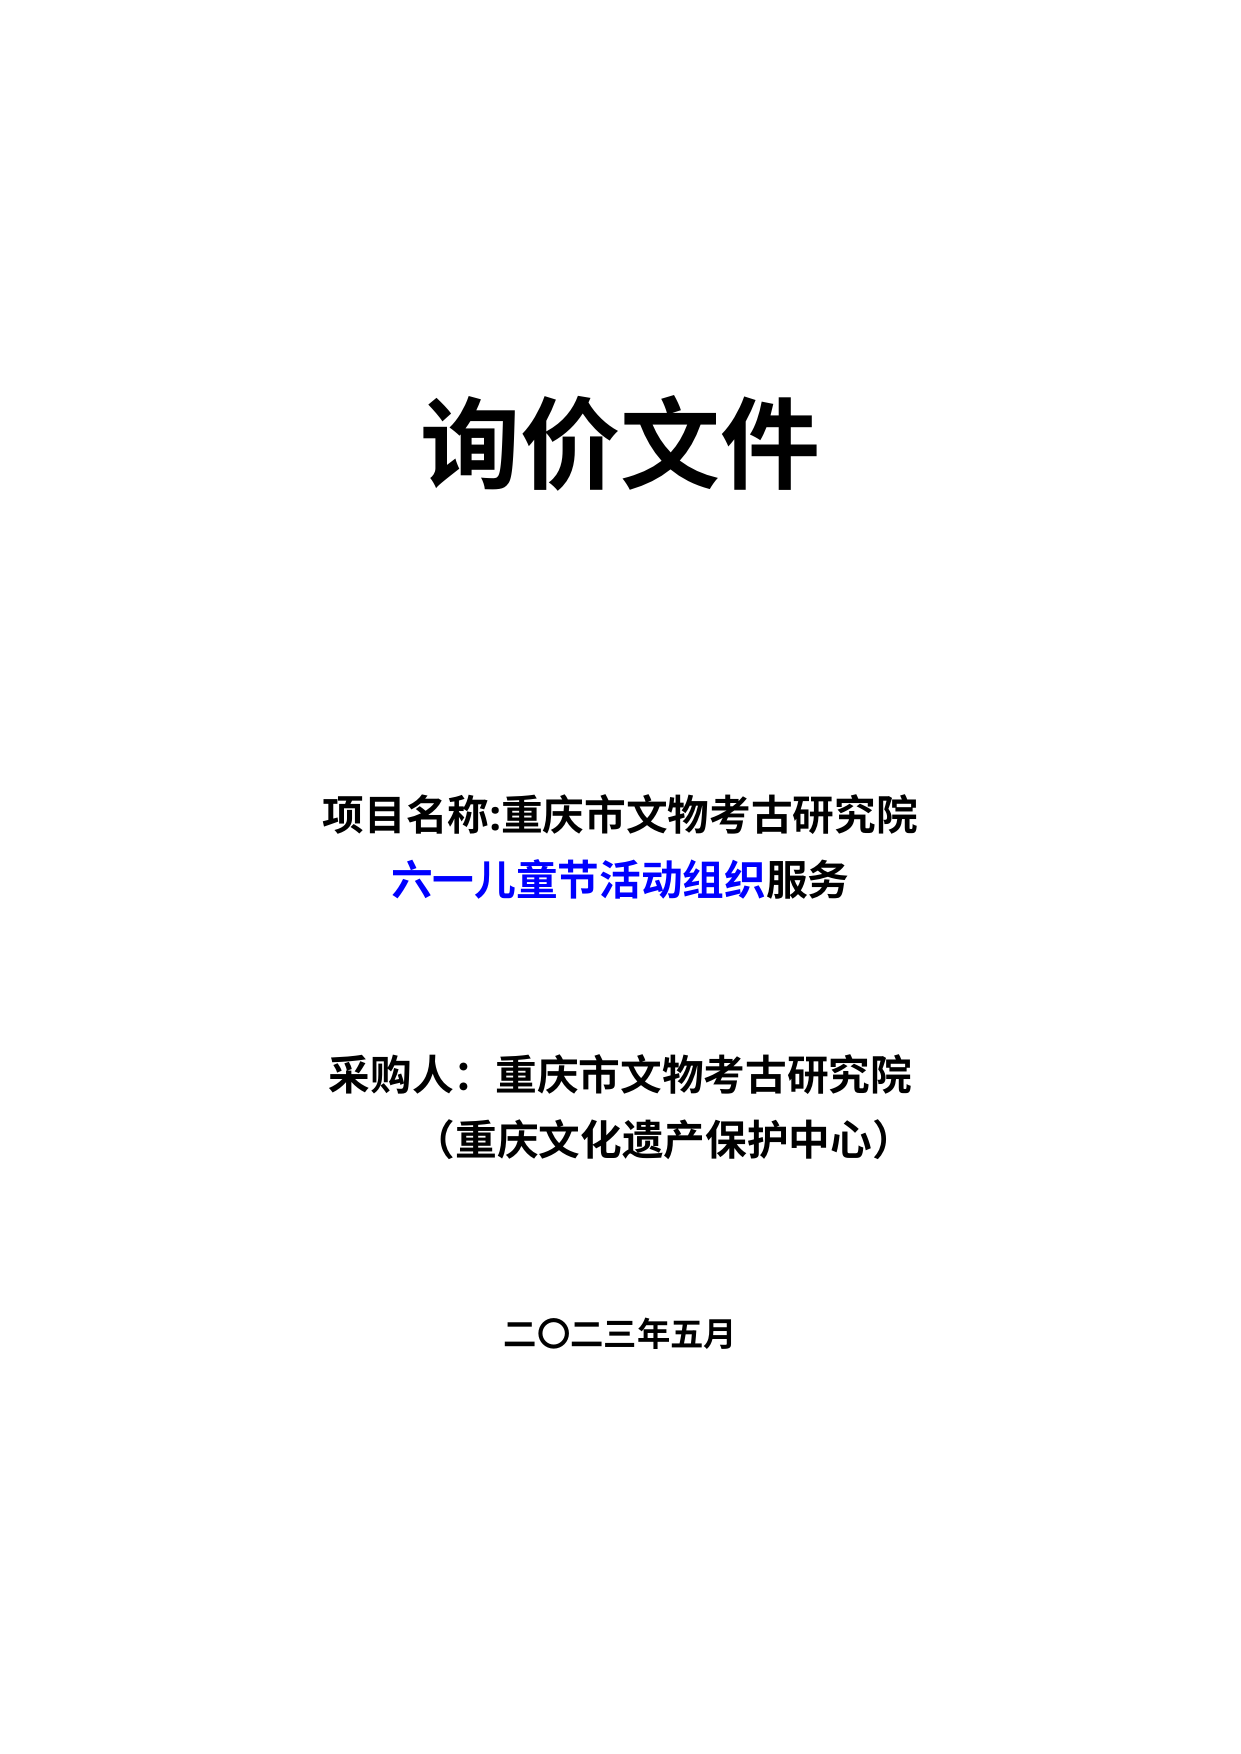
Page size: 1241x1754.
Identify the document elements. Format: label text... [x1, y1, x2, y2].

text 六一儿童节活动组织服务 [187, 844, 1053, 909]
text （重庆文化遗产保护中心） [187, 1104, 1053, 1169]
text 采购人：重庆市文物考古研究院 [187, 1039, 1053, 1104]
text 询价文件 [187, 357, 1053, 519]
text 项目名称:重庆市文物考古研究院 [187, 779, 1053, 844]
text 二〇二三年五月 [187, 1299, 1053, 1364]
